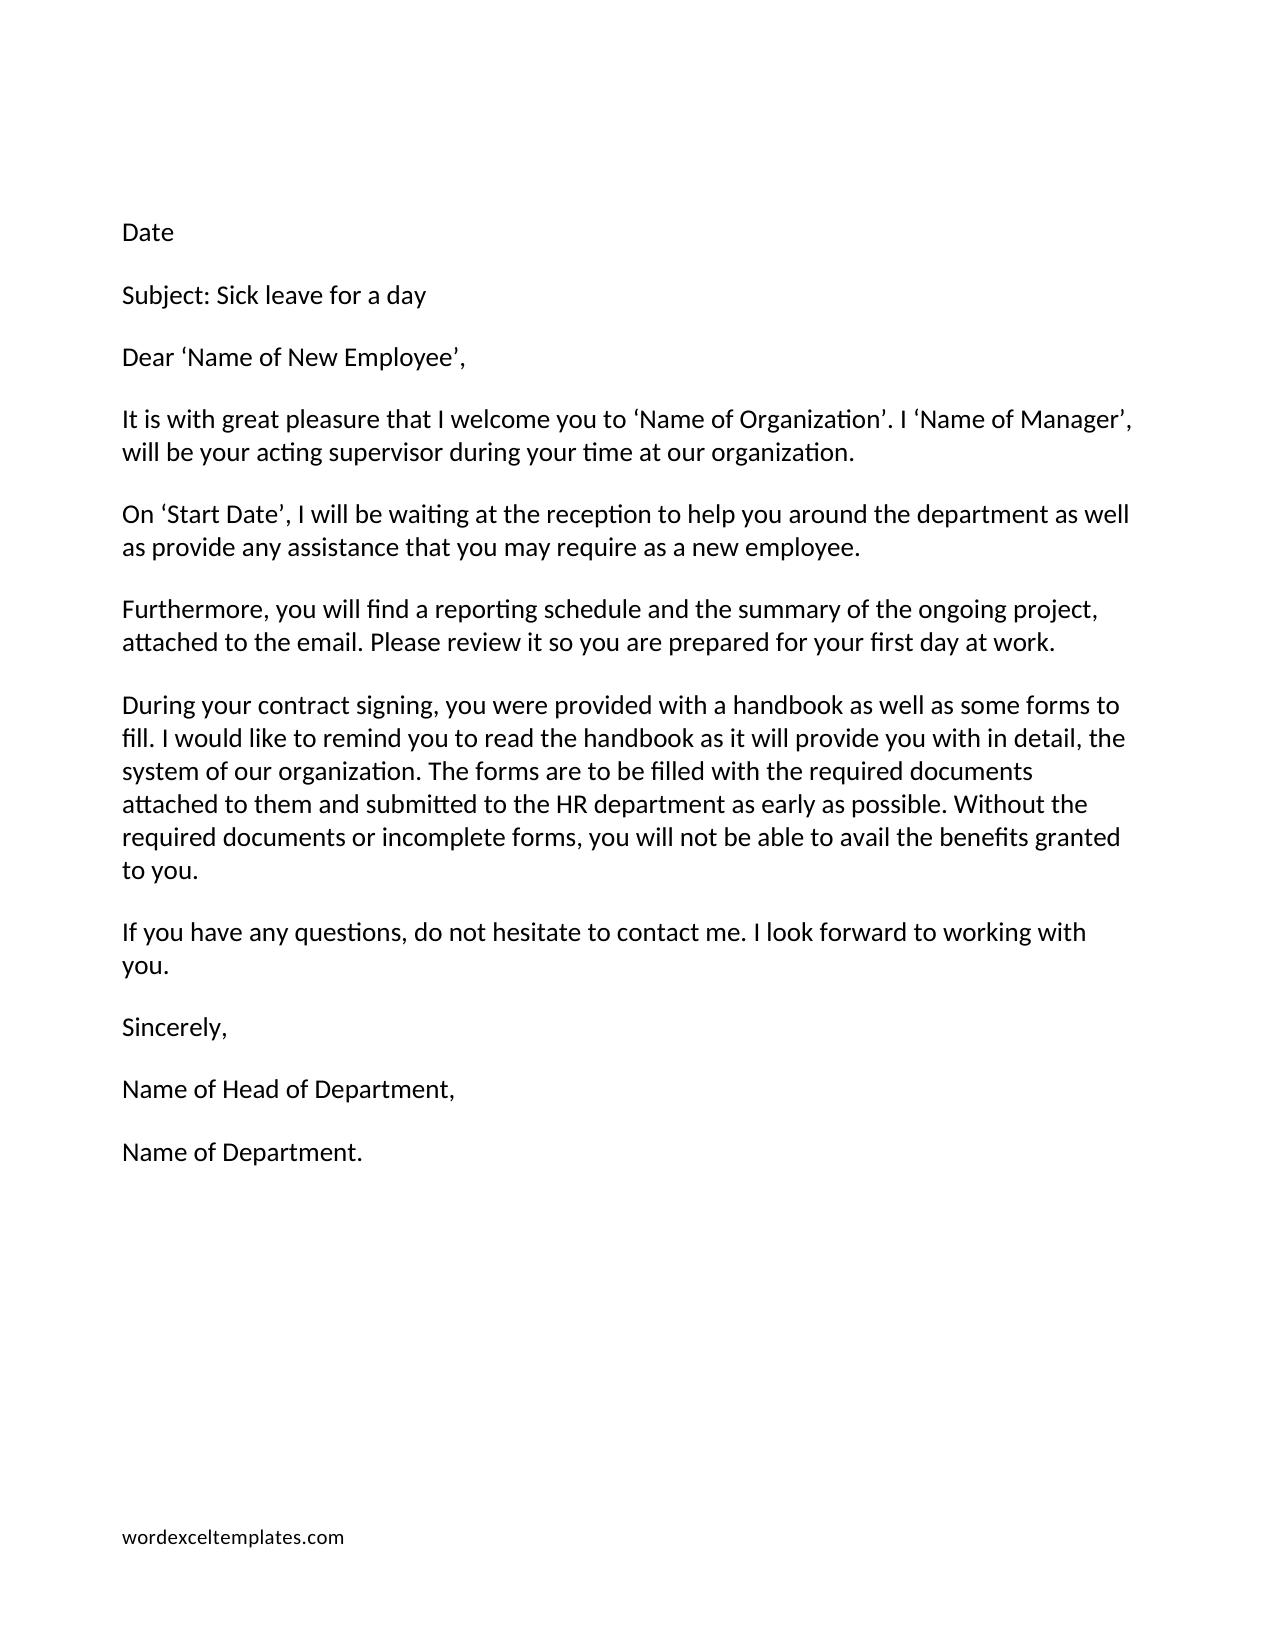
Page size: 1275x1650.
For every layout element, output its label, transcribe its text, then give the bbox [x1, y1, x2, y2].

text On ‘Start Date’, I will be waiting at the reception to help you around the department as well as provide any assistance that you may require as a new employee. [122, 497, 1134, 563]
text Furthermore, you will find a reporting schedule and the summary of the ongoing project, attached to the email. Please review it so you are prepared for your first day at work. [122, 593, 1134, 659]
text During your contract signing, you were provided with a handbook as well as some forms to fill. I would like to remind you to read the handbook as it will provide you with in detail, the system of our organization. The forms are to be filled with the required documents attached to them and submitted to the HR department as early as possible. Without the required documents or incomplete forms, you will not be able to avail the benefits granted to you. [122, 688, 1134, 886]
text Subject: Sick leave for a day [122, 278, 1134, 311]
text Sincerely, [122, 1010, 1134, 1043]
text Name of Head of Department, [122, 1072, 1134, 1106]
text It is with great pleasure that I welcome you to ‘Name of Organization’. I ‘Name of Manager’, will be your acting supervisor during your time at our organization. [122, 402, 1134, 468]
text Date [122, 216, 1134, 249]
text If you have any questions, do not hesitate to contact me. I look forward to working with you. [122, 915, 1134, 981]
text Dear ‘Name of New Employee’, [122, 340, 1134, 373]
text Name of Department. [122, 1135, 1134, 1168]
